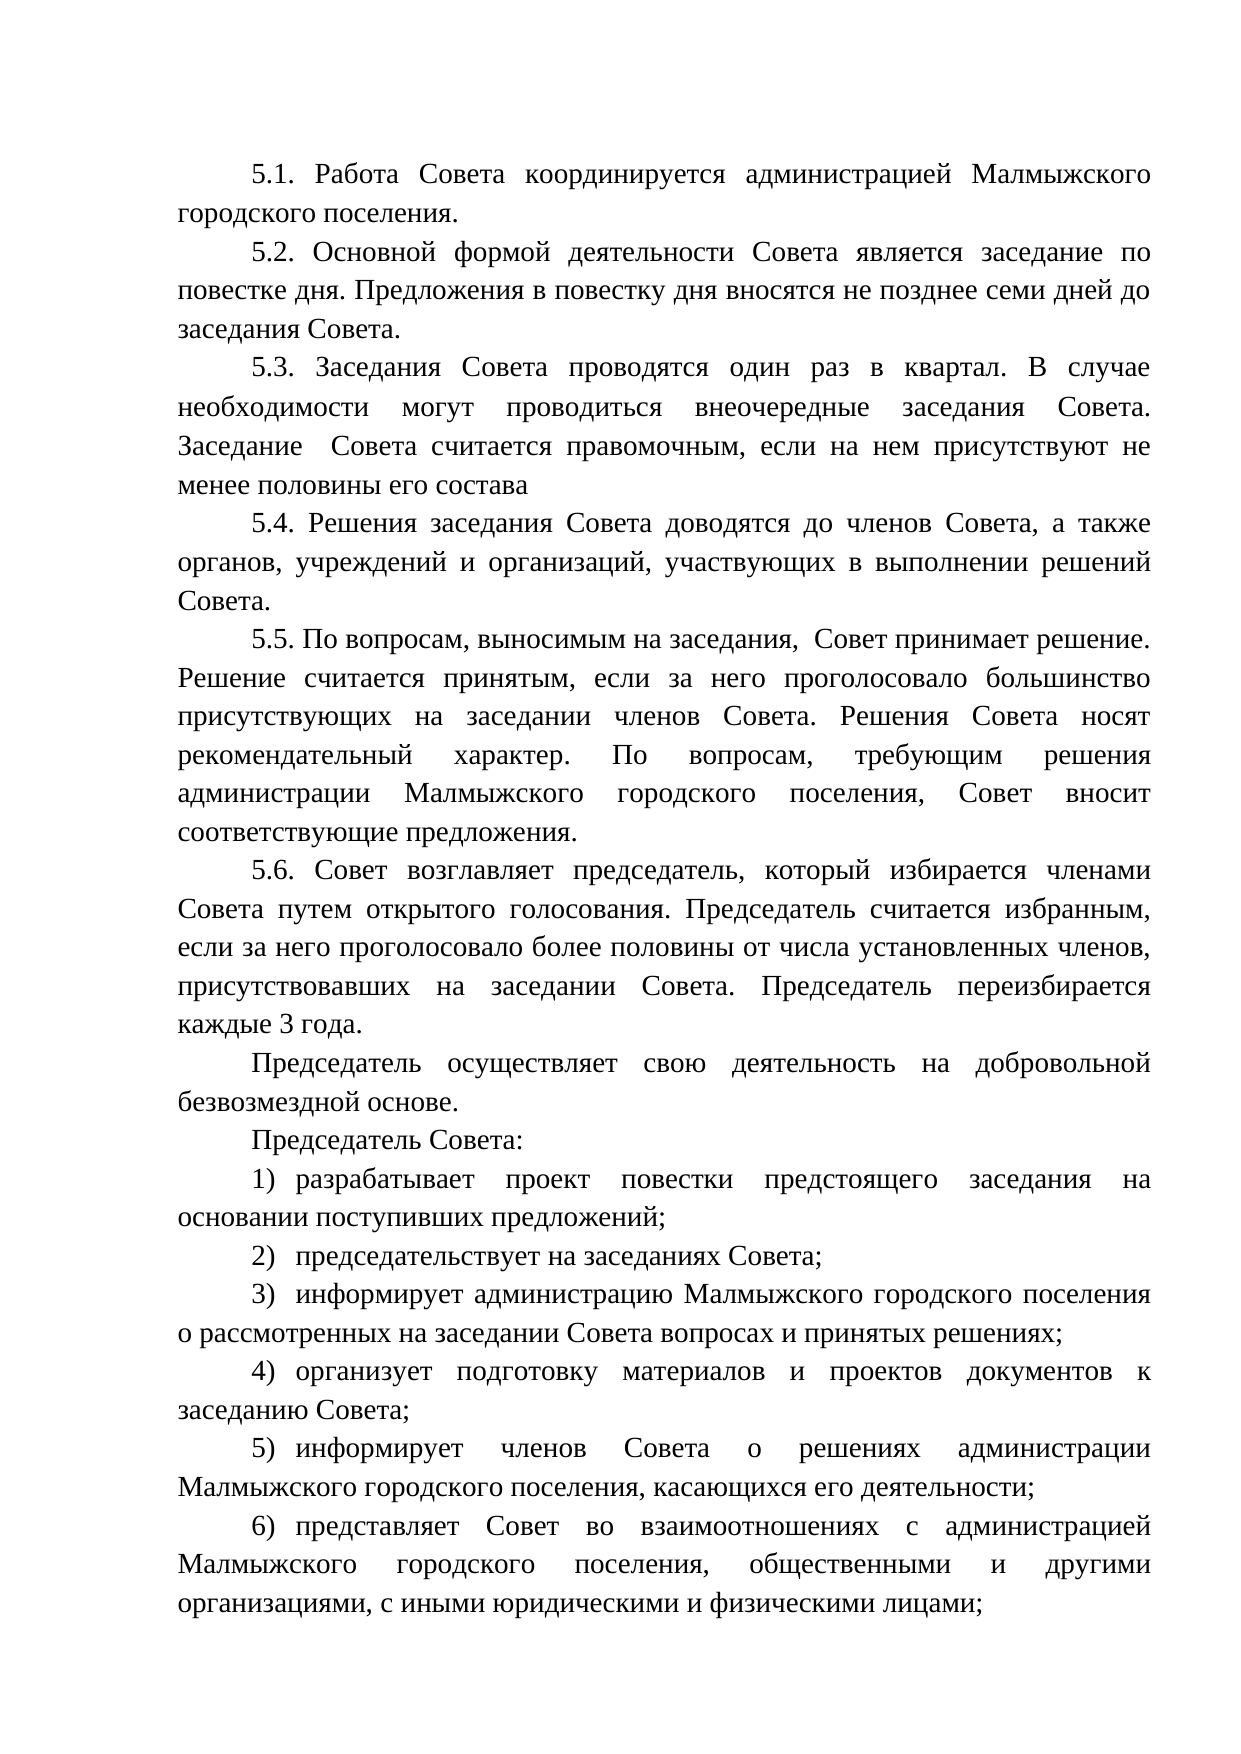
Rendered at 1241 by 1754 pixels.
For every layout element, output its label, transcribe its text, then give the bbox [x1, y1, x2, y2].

list 5.4. Решения заседания Совета доводятся до членов Совета, а также органов, учреждений и организаций, участвующих в выполнении решений Совета. [177, 506, 1152, 616]
list 5.6. Совет возглавляет председатель, который избирается членами Совета путем открытого голосования. Председатель считается избранным, если за него проголосовало более половины от числа установленных членов, присутствовавших на заседании Совета. Председатель переизбирается каждые 3 года. [177, 852, 1152, 1040]
list председательствует на заседаниях Совета; [177, 1238, 1152, 1271]
list информирует членов Совета о решениях администрации Малмыжского городского поселения, касающихся его деятельности; [177, 1431, 1152, 1503]
list 5.1. Работа Совета координируется администрацией Малмыжского городского поселения. [177, 157, 1152, 229]
list информирует администрацию Малмыжского городского поселения о рассмотренных на заседании Совета вопросах и принятых решениях; [177, 1276, 1152, 1348]
list 5.5. По вопросам, выносимым на заседания, Совет принимает решение. Решение считается принятым, если за него проголосовало большинство присутствующих на заседании членов Совета. Решения Совета носят рекомендательный характер. По вопросам, требующим решения администрации Малмыжского городского поселения, Совет вносит соответствующие предложения. [177, 621, 1152, 847]
list организует подготовку материалов и проектов документов к заседанию Совета; [177, 1353, 1152, 1426]
list Председатель осуществляет свою деятельность на добровольной безвозмездной основе. [177, 1045, 1152, 1117]
list 5.3. Заседания Совета проводятся один раз в квартал. В случае необходимости могут проводиться внеочередные заседания Совета. Заседание Совета считается правомочным, если на нем присутствуют не менее половины его состава [177, 349, 1152, 501]
list представляет Совет во взаимоотношениях с администрацией Малмыжского городского поселения, общественными и другими организациями, с иными юридическими и физическими лицами; [177, 1508, 1152, 1618]
list разрабатывает проект повестки предстоящего заседания на основании поступивших предложений; [177, 1161, 1152, 1233]
list 5.2. Основной формой деятельности Совета является заседание по повестке дня. Предложения в повестку дня вносятся не позднее семи дней до заседания Совета. [177, 234, 1152, 344]
list Председатель Совета: [177, 1122, 1152, 1156]
